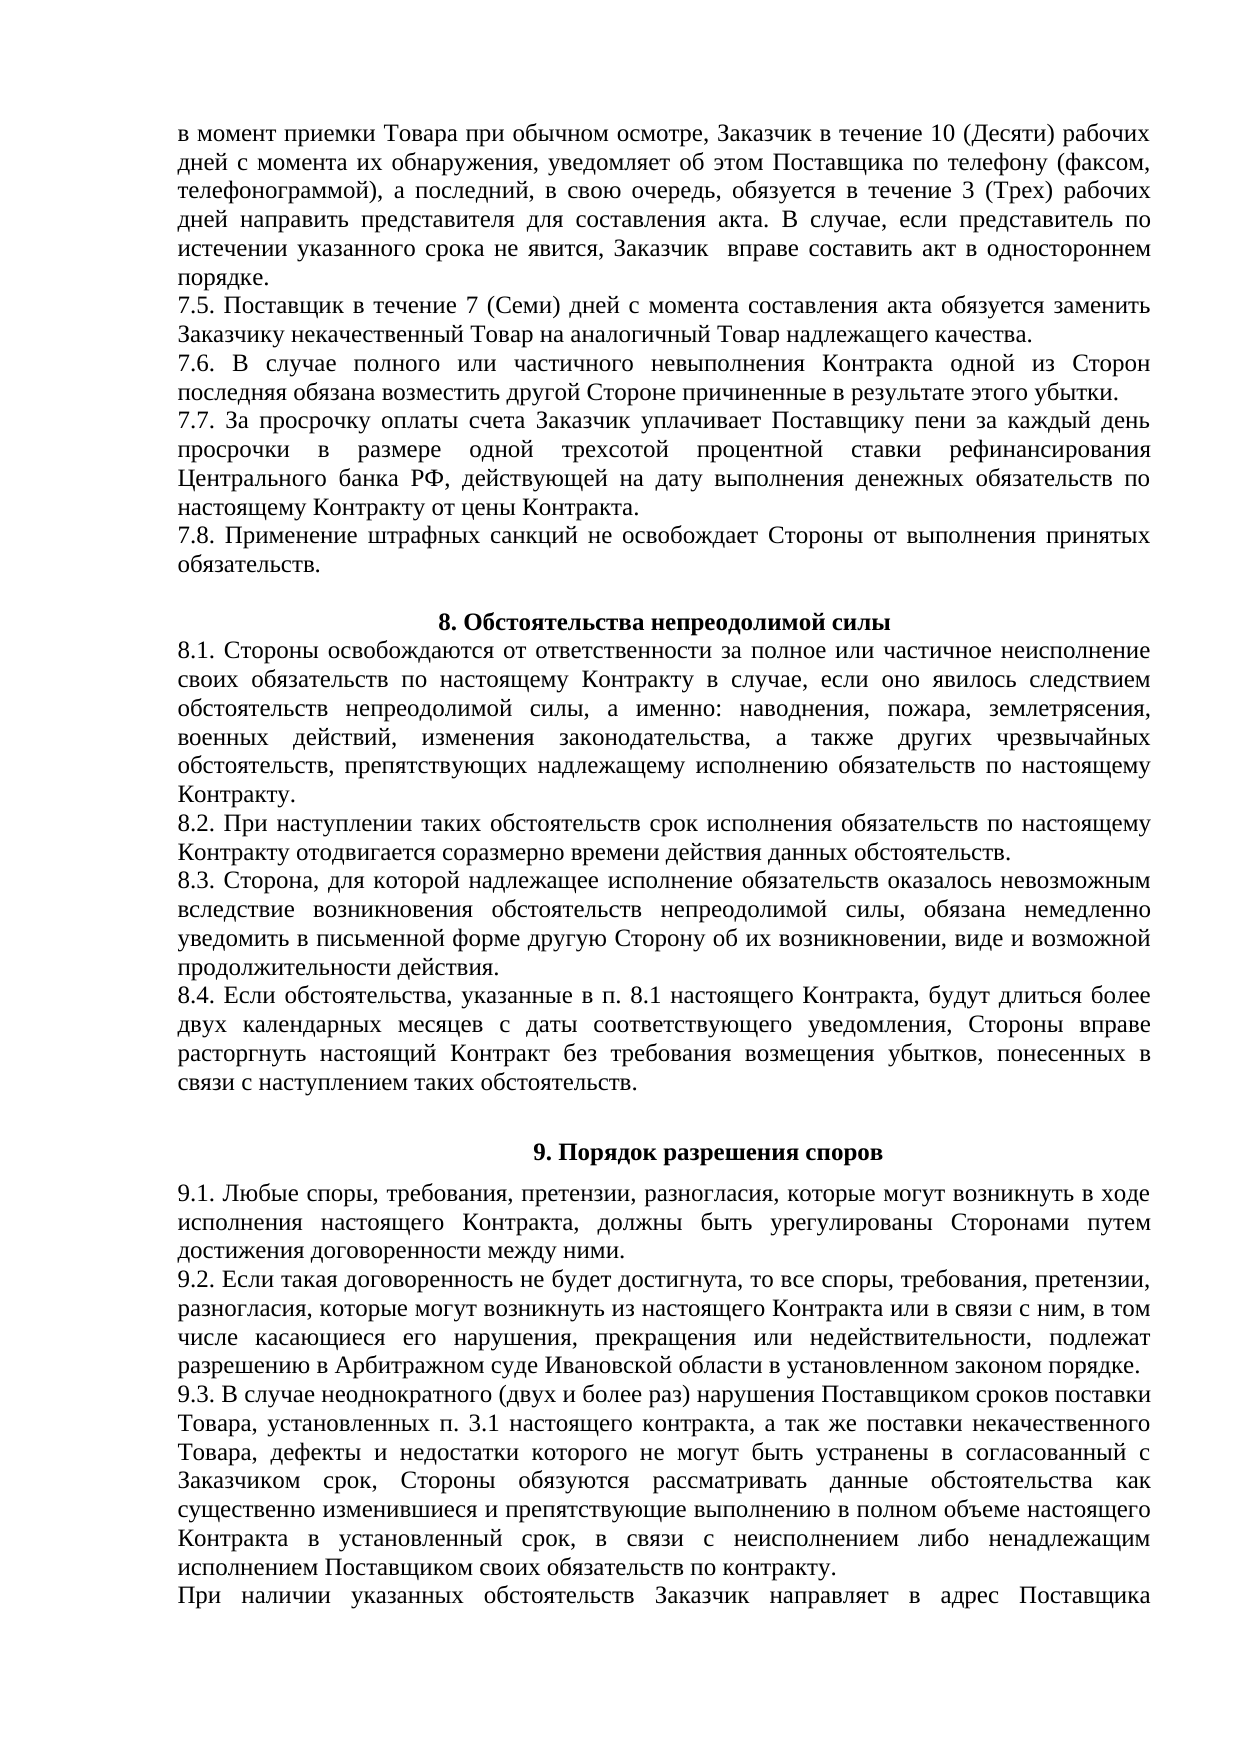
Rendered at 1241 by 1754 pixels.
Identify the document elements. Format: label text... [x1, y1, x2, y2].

text 8.3. Сторона, для которой надлежащее исполнение обязательств оказалось невозможным вследствие возникновения обстоятельств непреодолимой силы, обязана немедленно уведомить в письменной форме другую Сторону об их возникновении, виде и возможной продолжительности действия. [177, 866, 1152, 981]
text 7.8. Применение штрафных санкций не освобождает Стороны от выполнения принятых обязательств. [177, 521, 1152, 578]
text 7.5. Поставщик в течение 7 (Семи) дней с момента составления акта обязуется заменить Заказчику некачественный Товар на аналогичный Товар надлежащего качества. [177, 291, 1152, 348]
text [177, 1581, 1152, 1609]
text 7.6. В случае полного или частичного невыполнения Контракта одной из Сторон последняя обязана возместить другой Стороне причиненные в результате этого убытки. [177, 348, 1152, 406]
text 8. Обстоятельства непреодолимой силы [177, 607, 1152, 636]
text 8.2. При наступлении таких обстоятельств срок исполнения обязательств по настоящему Контракту отодвигается соразмерно времени действия данных обстоятельств. [177, 808, 1152, 866]
text 8.4. Если обстоятельства, указанные в п. 8.1 настоящего Контракта, будут длиться более двух календарных месяцев с даты соответствующего уведомления, Стороны вправе расторгнуть настоящий Контракт без требования возмещения убытков, понесенных в связи с наступлением таких обстоятельств. [177, 981, 1152, 1096]
text 7.7. За просрочку оплаты счета Заказчик уплачивает Поставщику пени за каждый день просрочки в размере одной трехсотой процентной ставки рефинансирования Центрального банка РФ, действующей на дату выполнения денежных обязательств по настоящему Контракту от цены Контракта. [177, 406, 1152, 521]
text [177, 118, 1152, 291]
text 9.2. Если такая договоренность не будет достигнута, то все споры, требования, претензии, разногласия, которые могут возникнуть из настоящего Контракта или в связи с ним, в том числе касающиеся его нарушения, прекращения или недействительности, подлежат разрешению в Арбитражном суде Ивановской области в установленном законом порядке. [177, 1264, 1152, 1379]
text 9. Порядок разрешения споров [177, 1137, 1152, 1166]
text 8.1. Стороны освобождаются от ответственности за полное или частичное неисполнение своих обязательств по настоящему Контракту в случае, если оно явилось следствием обстоятельств непреодолимой силы, а именно: наводнения, пожара, землетрясения, военных действий, изменения законодательства, а также других чрезвычайных обстоятельств, препятствующих надлежащему исполнению обязательств по настоящему Контракту. [177, 636, 1152, 808]
text 9.1. Любые споры, требования, претензии, разногласия, которые могут возникнуть в ходе исполнения настоящего Контракта, должны быть урегулированы Сторонами путем достижения договоренности между ними. [177, 1178, 1152, 1264]
text 9.3. В случае неоднократного (двух и более раз) нарушения Поставщиком сроков поставки Товара, установленных п. 3.1 настоящего контракта, а так же поставки некачественного Товара, дефекты и недостатки которого не могут быть устранены в согласованный с Заказчиком срок, Стороны обязуются рассматривать данные обстоятельства как существенно изменившиеся и препятствующие выполнению в полном объеме настоящего Контракта в установленный срок, в связи с неисполнением либо ненадлежащим исполнением Поставщиком своих обязательств по контракту. [177, 1379, 1152, 1581]
